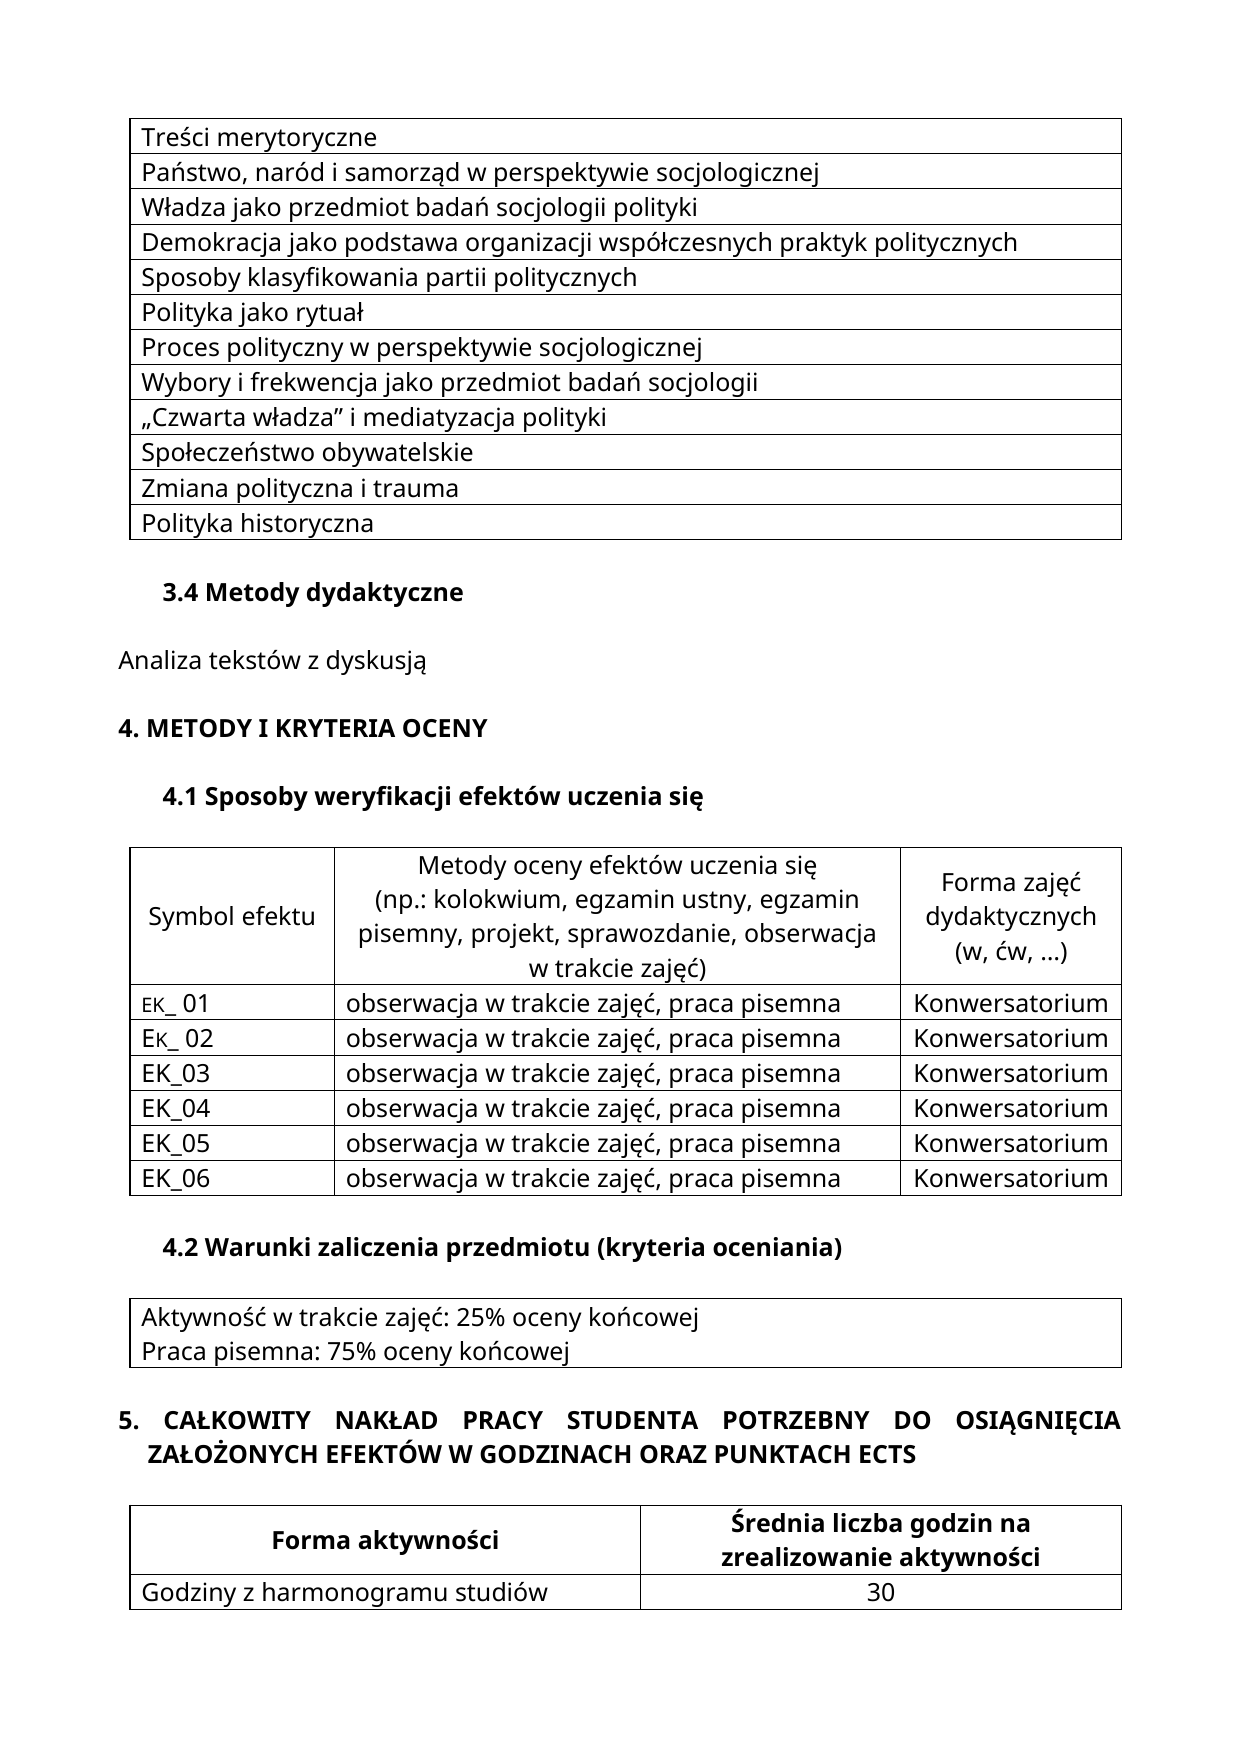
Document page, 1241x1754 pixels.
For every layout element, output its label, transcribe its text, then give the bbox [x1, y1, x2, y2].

table_header Metody oceny efektów uczenia się (np.: kolokwium, egzamin ustny, egzamin pisemny, projekt, sprawozdanie, obserwacja w trakcie zajęć) [335, 848, 900, 984]
table_cell Konwersatorium [901, 1020, 1121, 1054]
table_header Forma aktywności [131, 1506, 640, 1574]
table_cell Ek_ 02 [131, 1020, 334, 1054]
table_cell Sposoby klasyfikowania partii politycznych [131, 260, 1121, 294]
table_cell Godziny z harmonogramu studiów [131, 1575, 640, 1609]
text 4.2 Warunki zaliczenia przedmiotu (kryteria oceniania) [162, 1230, 1122, 1264]
table_header Aktywność w trakcie zajęć: 25% oceny końcowej Praca pisemna: 75% oceny końcowej [131, 1299, 1121, 1367]
table_cell „Czwarta władza” i mediatyzacja polityki [131, 400, 1121, 434]
table_cell ek_ 01 [131, 985, 334, 1019]
table_cell Zmiana polityczna i trauma [131, 470, 1121, 504]
table_cell Demokracja jako podstawa organizacji współczesnych praktyk politycznych [131, 225, 1121, 258]
table_cell obserwacja w trakcie zajęć, praca pisemna [335, 1161, 900, 1195]
table_cell Państwo, naród i samorząd w perspektywie socjologicznej [131, 154, 1121, 188]
text 4. METODY I KRYTERIA OCENY [118, 711, 1122, 745]
table_cell Konwersatorium [901, 1056, 1121, 1089]
table_header Treści merytoryczne [131, 119, 1121, 153]
table_cell obserwacja w trakcie zajęć, praca pisemna [335, 985, 900, 1019]
table_cell Społeczeństwo obywatelskie [131, 435, 1121, 469]
table_cell EK_05 [131, 1126, 334, 1160]
table_cell Konwersatorium [901, 985, 1121, 1019]
table_cell Władza jako przedmiot badań socjologii polityki [131, 189, 1121, 223]
table_header Forma zajęć dydaktycznych (w, ćw, …) [901, 848, 1121, 984]
table_cell Proces polityczny w perspektywie socjologicznej [131, 330, 1121, 364]
text 5. CAŁKOWITY NAKŁAD PRACY STUDENTA POTRZEBNY DO OSIĄGNIĘCIA ZAŁOŻONYCH EFEKTÓW W GODZINACH ORAZ PUNKTACH ECTS [118, 1402, 1122, 1471]
table_cell obserwacja w trakcie zajęć, praca pisemna [335, 1091, 900, 1125]
table_cell EK_06 [131, 1161, 334, 1195]
text 3.4 Metody dydaktyczne [162, 574, 1122, 608]
table_cell EK_04 [131, 1091, 334, 1125]
table_cell EK_03 [131, 1056, 334, 1089]
text 4.1 Sposoby weryfikacji efektów uczenia się [162, 779, 1122, 813]
table_header Średnia liczba godzin na zrealizowanie aktywności [641, 1506, 1121, 1574]
table_header Symbol efektu [131, 848, 334, 984]
table_cell obserwacja w trakcie zajęć, praca pisemna [335, 1056, 900, 1089]
table_cell Wybory i frekwencja jako przedmiot badań socjologii [131, 365, 1121, 399]
table_cell Konwersatorium [901, 1091, 1121, 1125]
table_cell obserwacja w trakcie zajęć, praca pisemna [335, 1126, 900, 1160]
table_cell 30 [641, 1575, 1121, 1609]
table_cell Konwersatorium [901, 1126, 1121, 1160]
table_cell Polityka historyczna [131, 505, 1121, 539]
table_cell Polityka jako rytuał [131, 295, 1121, 329]
text Analiza tekstów z dyskusją [118, 643, 1122, 677]
table_cell obserwacja w trakcie zajęć, praca pisemna [335, 1020, 900, 1054]
table_cell Konwersatorium [901, 1161, 1121, 1195]
